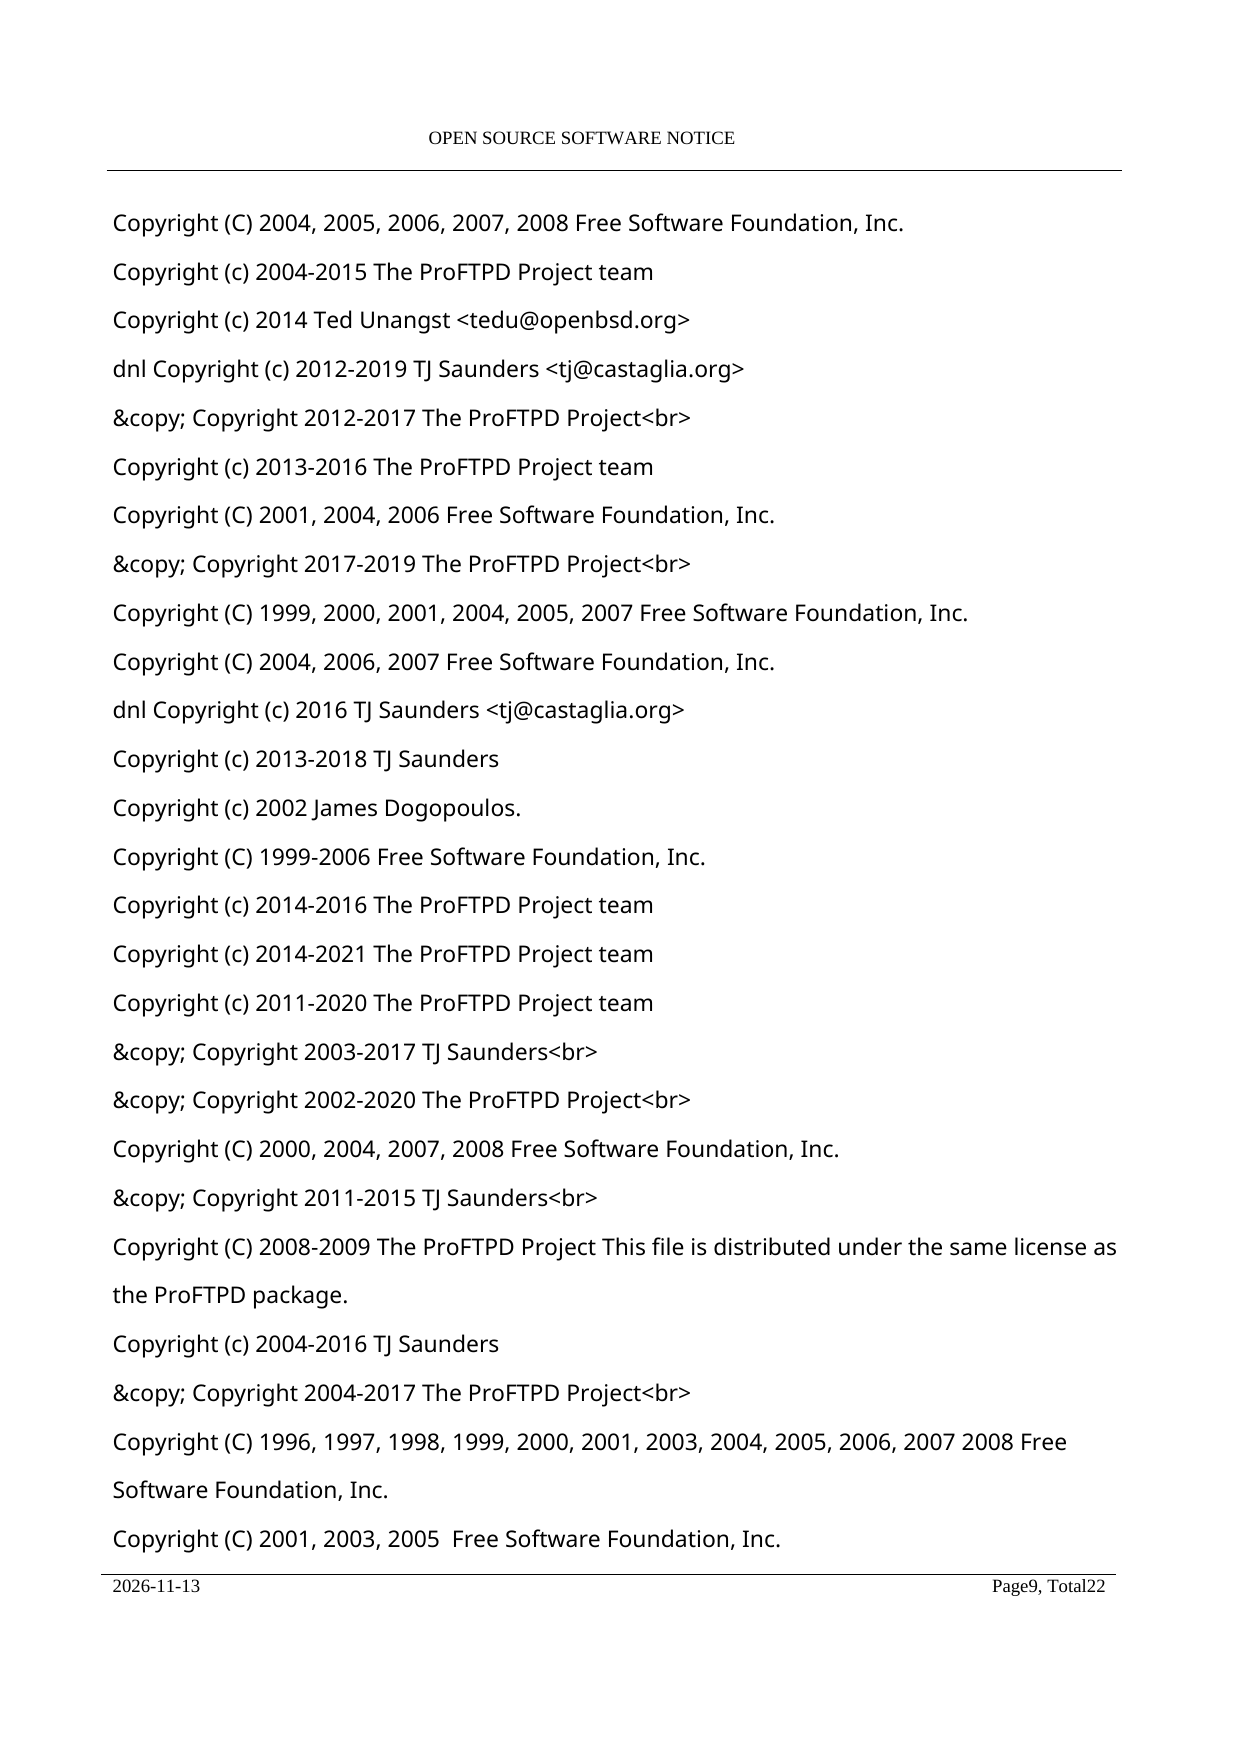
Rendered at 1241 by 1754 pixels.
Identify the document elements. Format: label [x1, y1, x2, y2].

text [112, 206, 1128, 1555]
